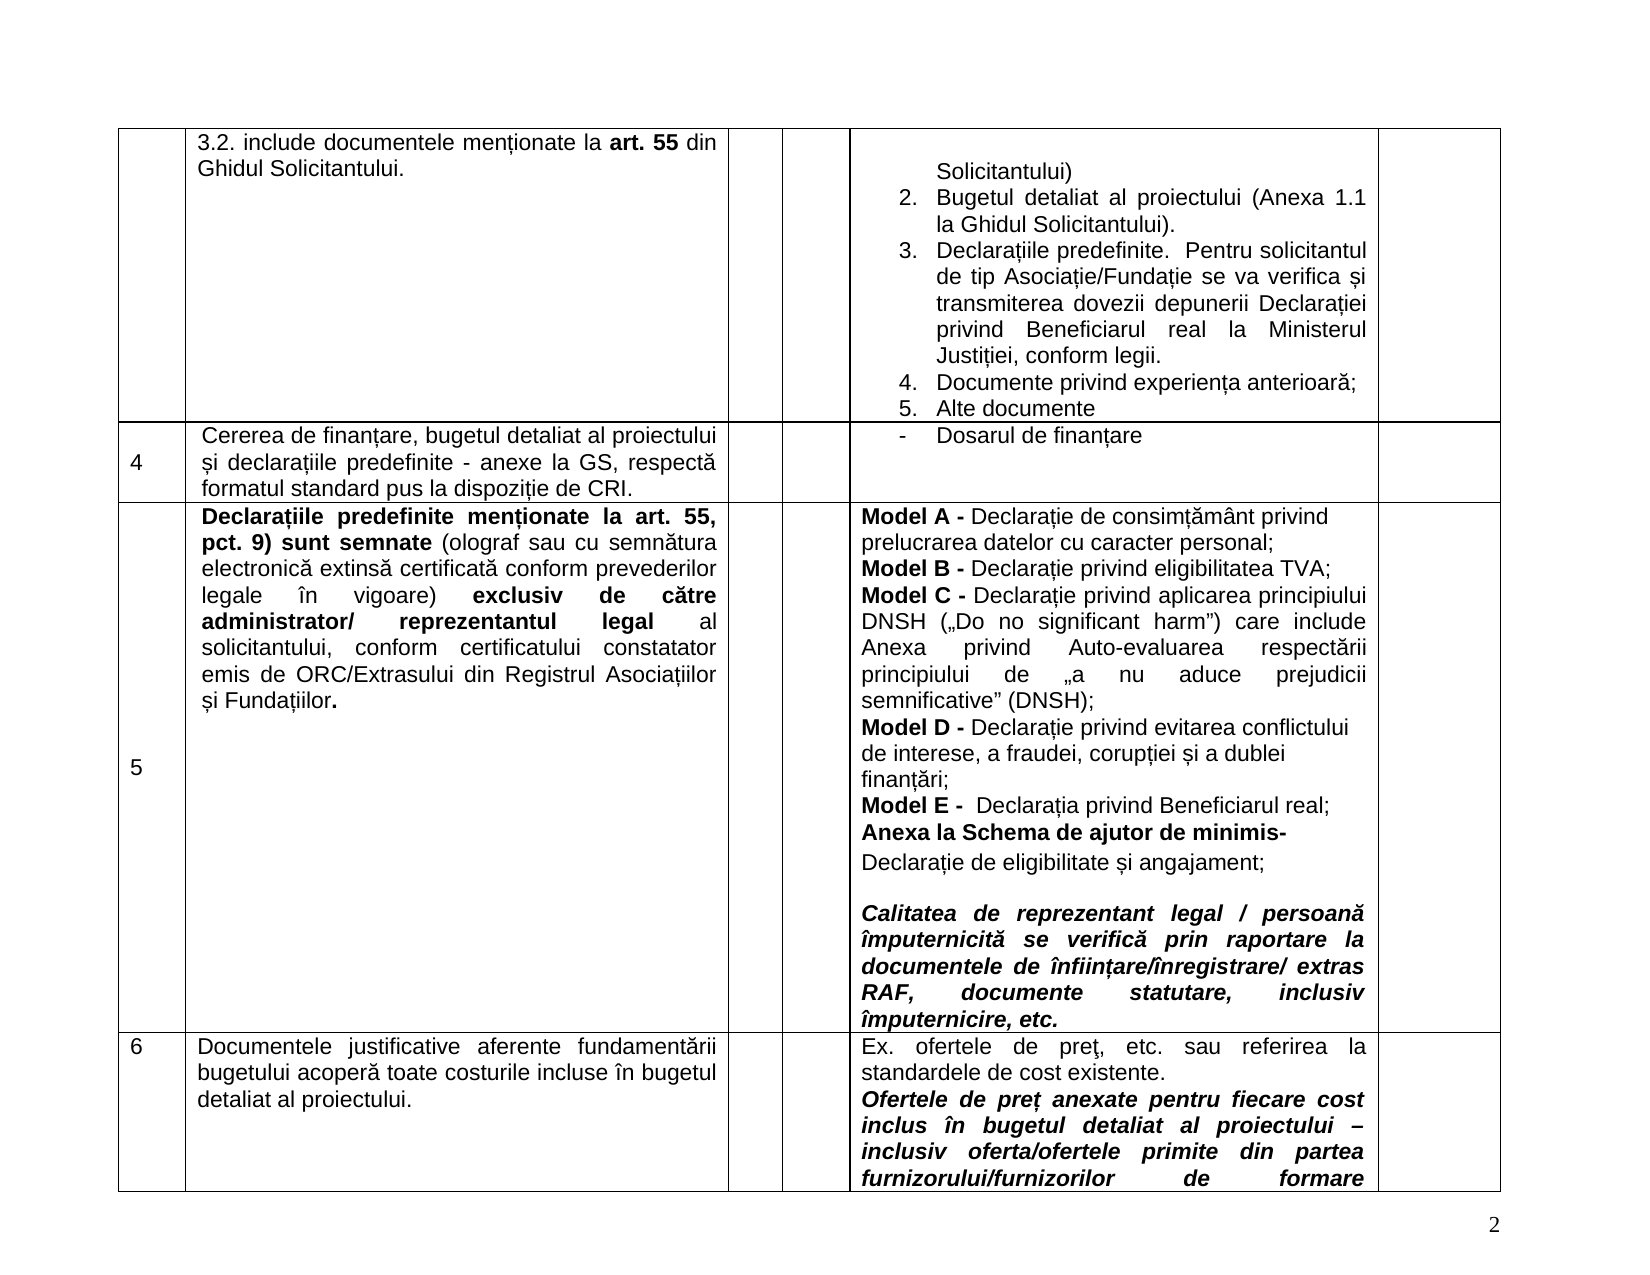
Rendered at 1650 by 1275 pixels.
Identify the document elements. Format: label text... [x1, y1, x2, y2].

table_cell 4 [119, 423, 185, 502]
table_cell [729, 129, 782, 421]
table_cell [186, 1033, 728, 1191]
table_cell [186, 129, 728, 421]
table_cell [783, 423, 849, 502]
table_cell [1379, 129, 1500, 421]
table_cell [729, 503, 782, 1032]
table_cell Declarațiile predefinite menționate la art. 55, pct. 9) sunt semnate (olograf sau cu semnătura electronică extinsă certificată conform prevederilor legale în vigoare) exclusiv de către administrator/ reprezentantul legal al solicitantului, conform certificatului constatator emis de ORC/Extrasului din Registrul Asociațiilor și Fundațiilor. [186, 503, 728, 1032]
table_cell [851, 1033, 1378, 1191]
table_cell [783, 503, 849, 1032]
table_cell [783, 1033, 849, 1191]
table_cell Cererea de finanțare, bugetul detaliat al proiectului și declarațiile predefinite - anexe la GS, respectă formatul standard pus la dispoziție de CRI. [186, 423, 728, 502]
table_cell 5 [119, 503, 185, 1032]
table_cell [729, 423, 782, 502]
table_cell [1379, 503, 1500, 1032]
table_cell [851, 129, 1378, 421]
table_cell [783, 129, 849, 421]
table_cell 6 [119, 1033, 185, 1191]
table_cell [729, 1033, 782, 1191]
table_cell [1379, 1033, 1500, 1191]
table_cell 3 [119, 129, 185, 421]
table_cell Dosarul de finanțare [851, 423, 1378, 502]
table_cell [1379, 423, 1500, 502]
table_cell Model A - Declarație de consimțământ privind prelucrarea datelor cu caracter personal; Model B - Declarație privind eligibilitatea TVA; Model C - Declarație privind aplicarea principiului DNSH („Do no significant harm”) care include Anexa privind Auto-evaluarea respectării principiului de „a nu aduce prejudicii semnificative” (DNSH); Model D - Declarație privind evitarea conflictului de interese, a fraudei, corupției și a dublei finanțări; Model E - Declarația privind Beneficiarul real; Anexa la Schema de ajutor de minimis- Declarație de eligibilitate și angajament; Calitatea de reprezentant legal / persoană împuternicită se verifică prin raportare la documentele de înființare/înregistrare/ extras RAF, documente statutare, inclusiv împuternicire, etc. [851, 503, 1378, 1032]
